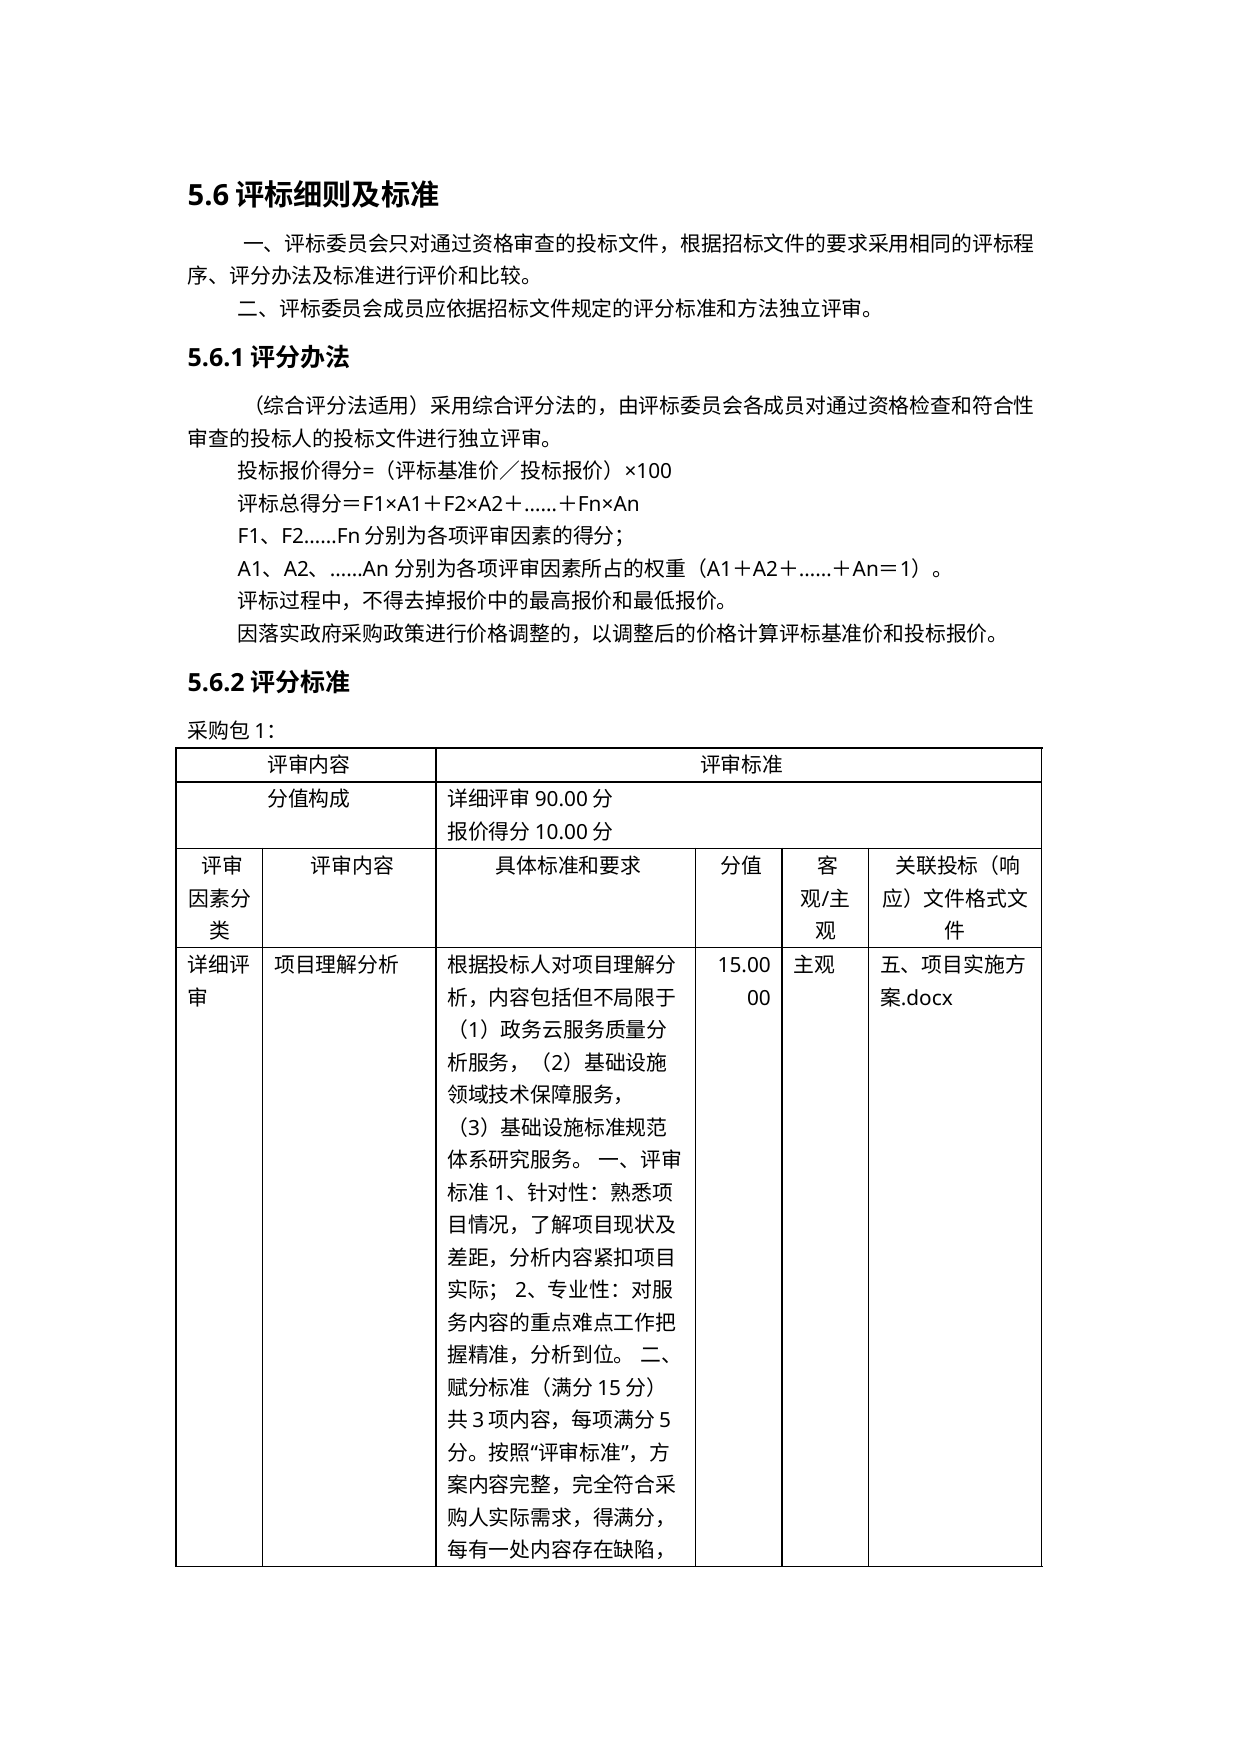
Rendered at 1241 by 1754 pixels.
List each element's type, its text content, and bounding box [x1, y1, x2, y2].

table_cell 详细评审90.00分 报价得分10.00分 [437, 783, 1041, 848]
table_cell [437, 948, 695, 1566]
table_cell 评审因素分类 [177, 849, 262, 947]
text F1、F2……Fn分别为各项评审因素的得分； [187, 519, 1053, 552]
text 5.6.1评分办法 [187, 324, 1053, 389]
table_cell 客观/主观 [783, 849, 868, 947]
text 5.6.2评分标准 [187, 649, 1053, 714]
text 采购包1： [187, 714, 1053, 747]
table_cell 分值构成 [177, 783, 435, 848]
table_cell 评审内容 [263, 849, 435, 947]
text 评标总得分＝F1×A1＋F2×A2＋……＋Fn×An [187, 487, 1053, 519]
table_cell 五、项目实施方案.docx [869, 948, 1041, 1566]
text （综合评分法适用）采用综合评分法的，由评标委员会各成员对通过资格检查和符合性审查的投标人的投标文件进行独立评审。 [187, 389, 1053, 454]
table_cell 主观 [783, 948, 868, 1566]
table_cell 具体标准和要求 [437, 849, 695, 947]
text 5.6评标细则及标准 [187, 162, 1053, 227]
table_header 评审标准 [437, 749, 1041, 781]
table_cell 分值 [696, 849, 781, 947]
table_cell 15.0000 [696, 948, 781, 1566]
text 二、评标委员会成员应依据招标文件规定的评分标准和方法独立评审。 [187, 292, 1053, 324]
text A1、A2、……An 分别为各项评审因素所占的权重（A1＋A2＋……＋An＝1）。 [187, 552, 1053, 584]
table_cell 项目理解分析 [263, 948, 435, 1566]
table_cell 详细评审 [177, 948, 262, 1566]
table_cell 关联投标（响应）文件格式文件 [869, 849, 1041, 947]
text 因落实政府采购政策进行价格调整的，以调整后的价格计算评标基准价和投标报价。 [187, 617, 1053, 649]
text 投标报价得分=（评标基准价／投标报价）×100 [187, 454, 1053, 487]
table_header 评审内容 [177, 749, 435, 781]
text 评标过程中，不得去掉报价中的最高报价和最低报价。 [187, 584, 1053, 617]
text 一、评标委员会只对通过资格审查的投标文件，根据招标文件的要求采用相同的评标程序、评分办法及标准进行评价和比较。 [187, 227, 1053, 292]
